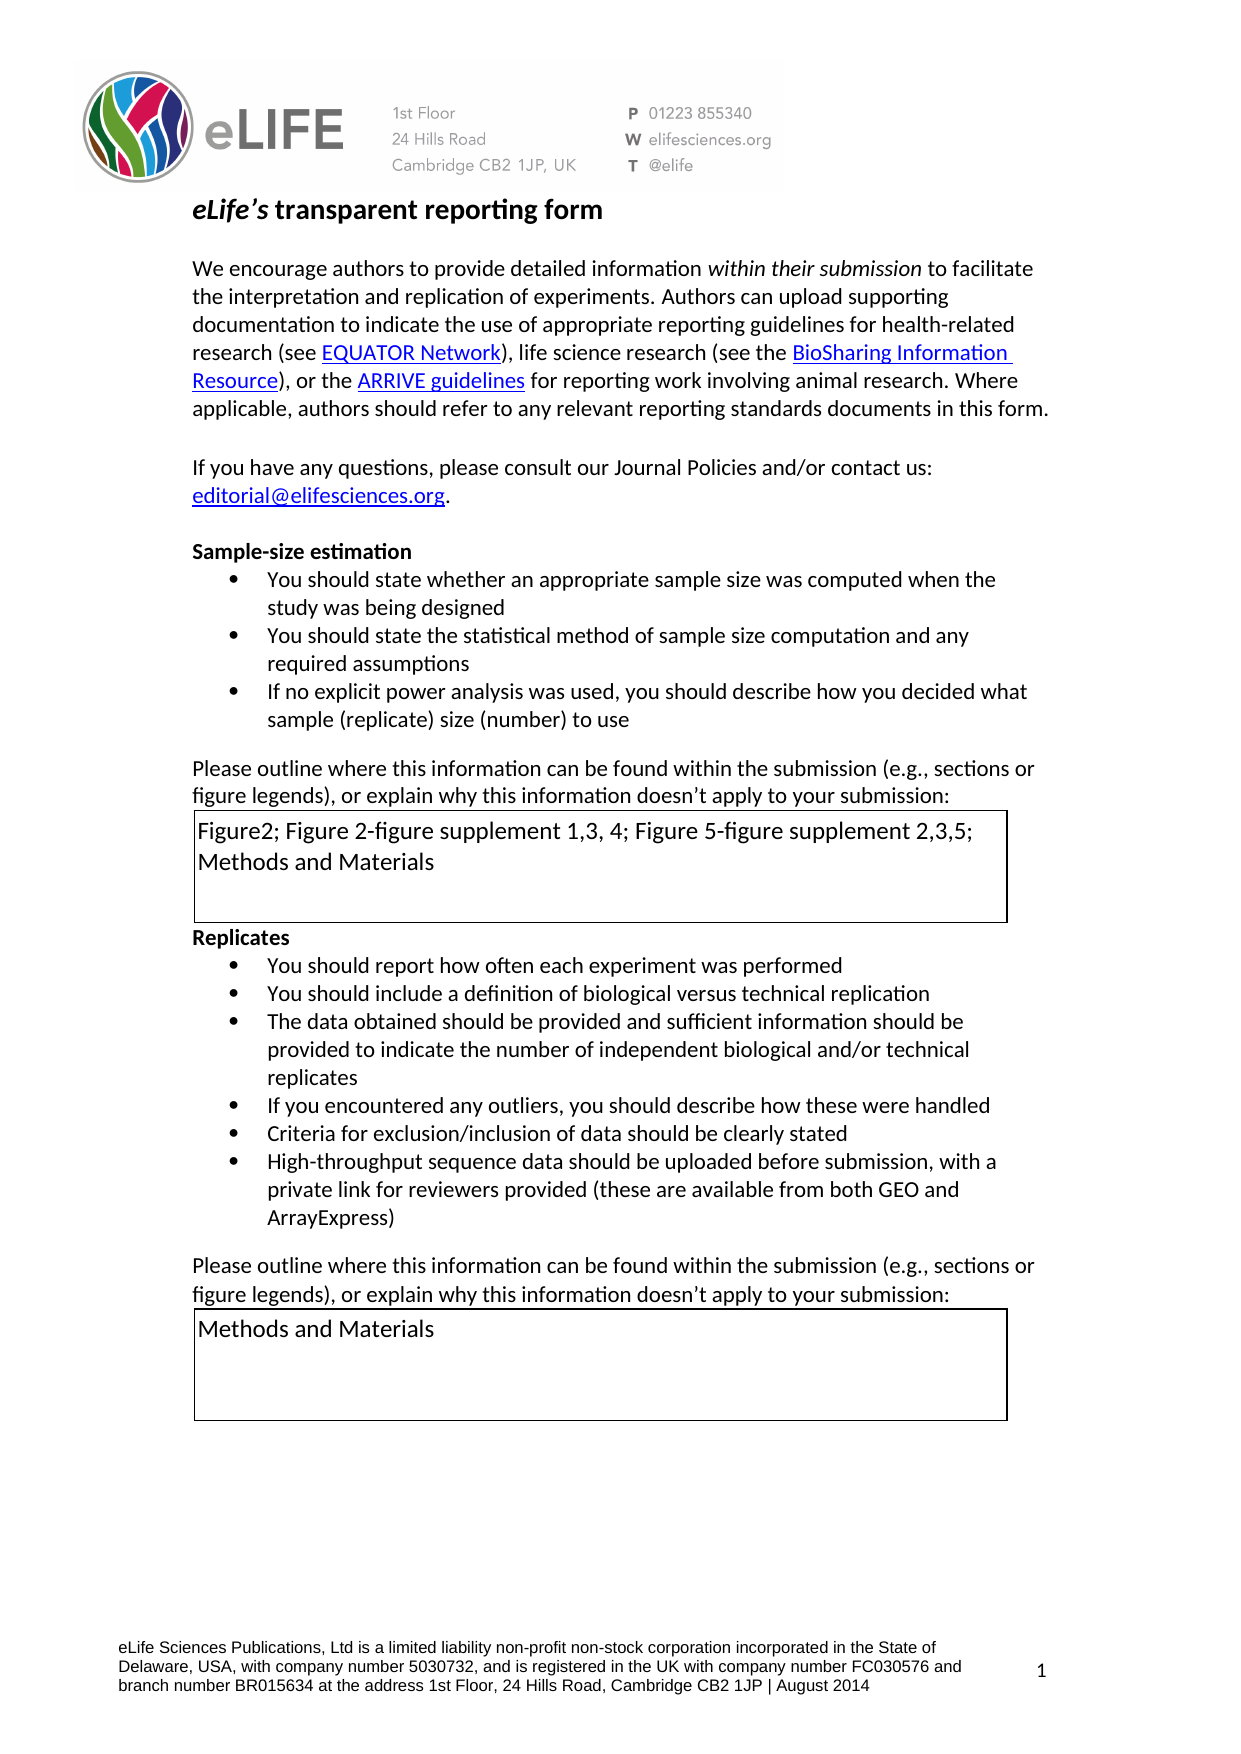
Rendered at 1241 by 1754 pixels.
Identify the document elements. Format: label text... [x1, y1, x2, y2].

list Criteria for exclusion/inclusion of data should be clearly stated [229, 1119, 1053, 1147]
list The data obtained should be provided and sufficient information should be provided to indicate the number of independent biological and/or technical replicates [229, 1007, 1053, 1091]
text Replicates [192, 838, 1053, 951]
list If no explicit power analysis was used, you should describe how you decided what sample (replicate) size (number) to use [229, 677, 1053, 733]
text Figure2; Figure 2-figure supplement 1,3, 4; Figure 5-figure supplement 2,3,5; Methods and Materials [195, 813, 1006, 879]
list You should report how often each experiment was performed [229, 951, 1053, 979]
text eLife’s transparent reporting form [192, 191, 1053, 226]
list You should state the statistical method of sample size computation and any required assumptions [229, 621, 1053, 677]
text Methods and Materials [195, 1311, 1006, 1346]
picture [73, 59, 784, 191]
list You should include a definition of biological versus technical replication [229, 979, 1053, 1007]
list You should state whether an appropriate sample size was computed when the study was being designed [229, 565, 1053, 621]
text If you have any questions, please consult our Journal Policies and/or contact us: editorial@elifesciences.org. [192, 453, 1053, 509]
list If you encountered any outliers, you should describe how these were handled [229, 1091, 1053, 1119]
text We encourage authors to provide detailed information within their submission to facilitate the interpretation and replication of experiments. Authors can upload supporting documentation to indicate the use of appropriate reporting guidelines for health-related research (see EQUATOR Network), life science research (see the BioSharing Information Resource), or the ARRIVE guidelines for reporting work involving animal research. Where applicable, authors should refer to any relevant reporting standards documents in this form. [192, 254, 1053, 423]
text Sample-size estimation [192, 537, 1053, 565]
list High-throughput sequence data should be uploaded before submission, with a private link for reviewers provided (these are available from both GEO and ArrayExpress) [229, 1147, 1053, 1231]
